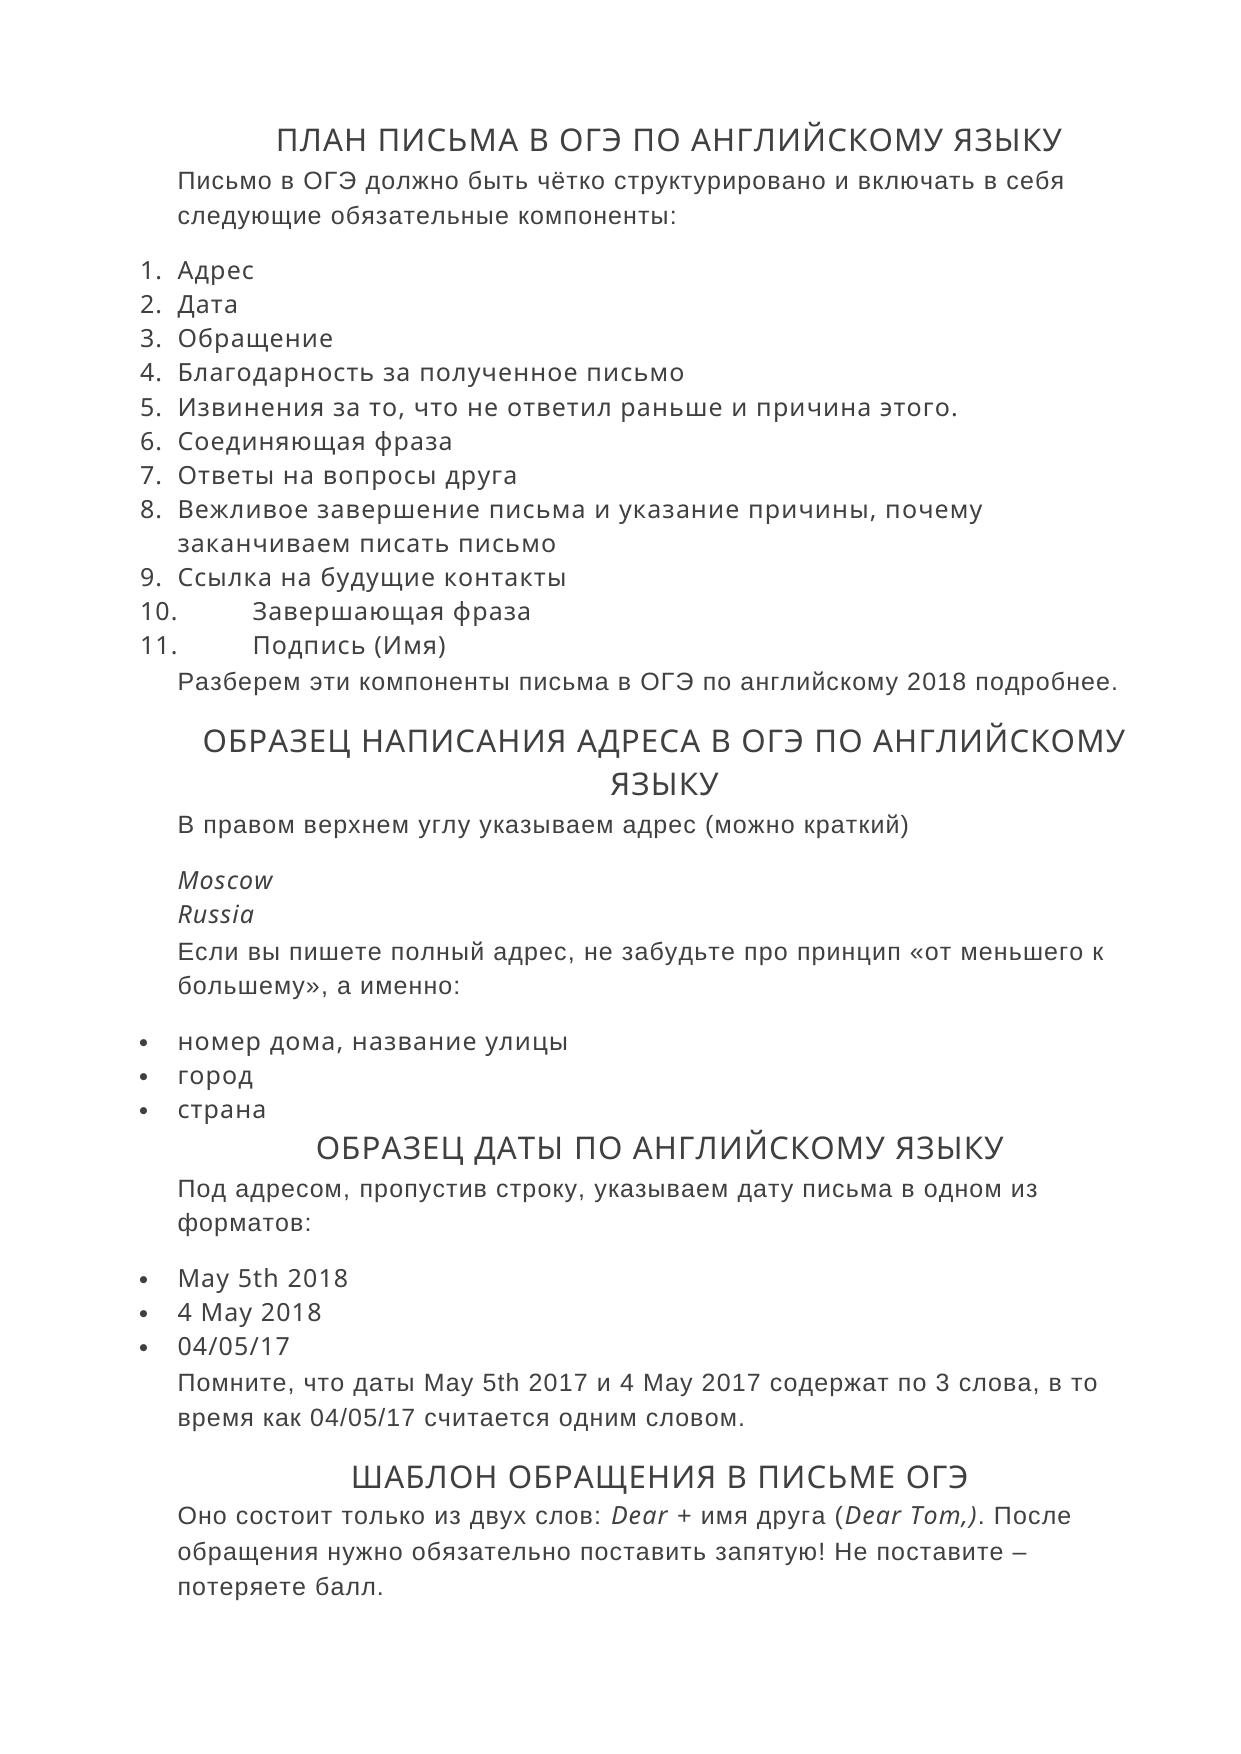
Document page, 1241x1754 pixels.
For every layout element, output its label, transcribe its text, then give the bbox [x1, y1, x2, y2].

list May 5th 2018 [140, 1260, 1152, 1294]
list Ссылка на будущие контакты [140, 559, 1152, 593]
text ОБРАЗЕЦ НАПИСАНИЯ АДРЕСА В ОГЭ ПО АНГЛИЙСКОМУ ЯЗЫКУ [177, 719, 1152, 805]
text Под адресом, пропустив строку, указываем дату письма в одном из форматов: [177, 1168, 1152, 1237]
text ШАБЛОН ОБРАЩЕНИЯ В ПИСЬМЕ ОГЭ [177, 1455, 1152, 1497]
text Если вы пишете полный адрес, не забудьте про принцип «от меньшего к большему», а именно: [177, 931, 1152, 1000]
list Адрес [140, 253, 1152, 287]
text Moscow [177, 862, 1152, 897]
text Russia [177, 897, 1152, 931]
list номер дома, название улицы [140, 1023, 1152, 1057]
text Письмо в ОГЭ должно быть чётко структурировано и включать в себя следующие обязательные компоненты: [177, 161, 1152, 229]
list Подпись (Имя) [140, 628, 1152, 662]
text ОБРАЗЕЦ ДАТЫ ПО АНГЛИЙСКОМУ ЯЗЫКУ [177, 1126, 1152, 1168]
list страна [140, 1092, 1152, 1126]
list Завершающая фраза [140, 593, 1152, 628]
list Вежливое завершение письма и указание причины, почему заканчиваем писать письмо [140, 491, 1152, 559]
list Дата [140, 287, 1152, 321]
list 04/05/17 [140, 1328, 1152, 1363]
list город [140, 1057, 1152, 1092]
text Помните, что даты May 5th 2017 и 4 May 2017 содержат по 3 слова, в то время как 04/05/17 считается одним словом. [177, 1363, 1152, 1431]
text ПЛАН ПИСЬМА В ОГЭ ПО АНГЛИЙСКОМУ ЯЗЫКУ [177, 118, 1152, 161]
list Благодарность за полученное письмо [140, 355, 1152, 389]
list Извинения за то, что не ответил раньше и причина этого. [140, 389, 1152, 423]
text Разберем эти компоненты письма в ОГЭ по английскому 2018 подробнее. [177, 662, 1152, 696]
text Оно состоит только из двух слов: Dear + имя друга (Dear Tоm,). После обращения нужно обязательно поставить запятую! Не поставите – потеряете балл. [177, 1497, 1152, 1601]
text В правом верхнем углу указываем адрес (можно краткий) [177, 805, 1152, 839]
list 4 May 2018 [140, 1294, 1152, 1328]
list Соединяющая фраза [140, 423, 1152, 457]
list Обращение [140, 321, 1152, 355]
list Ответы на вопросы друга [140, 457, 1152, 491]
